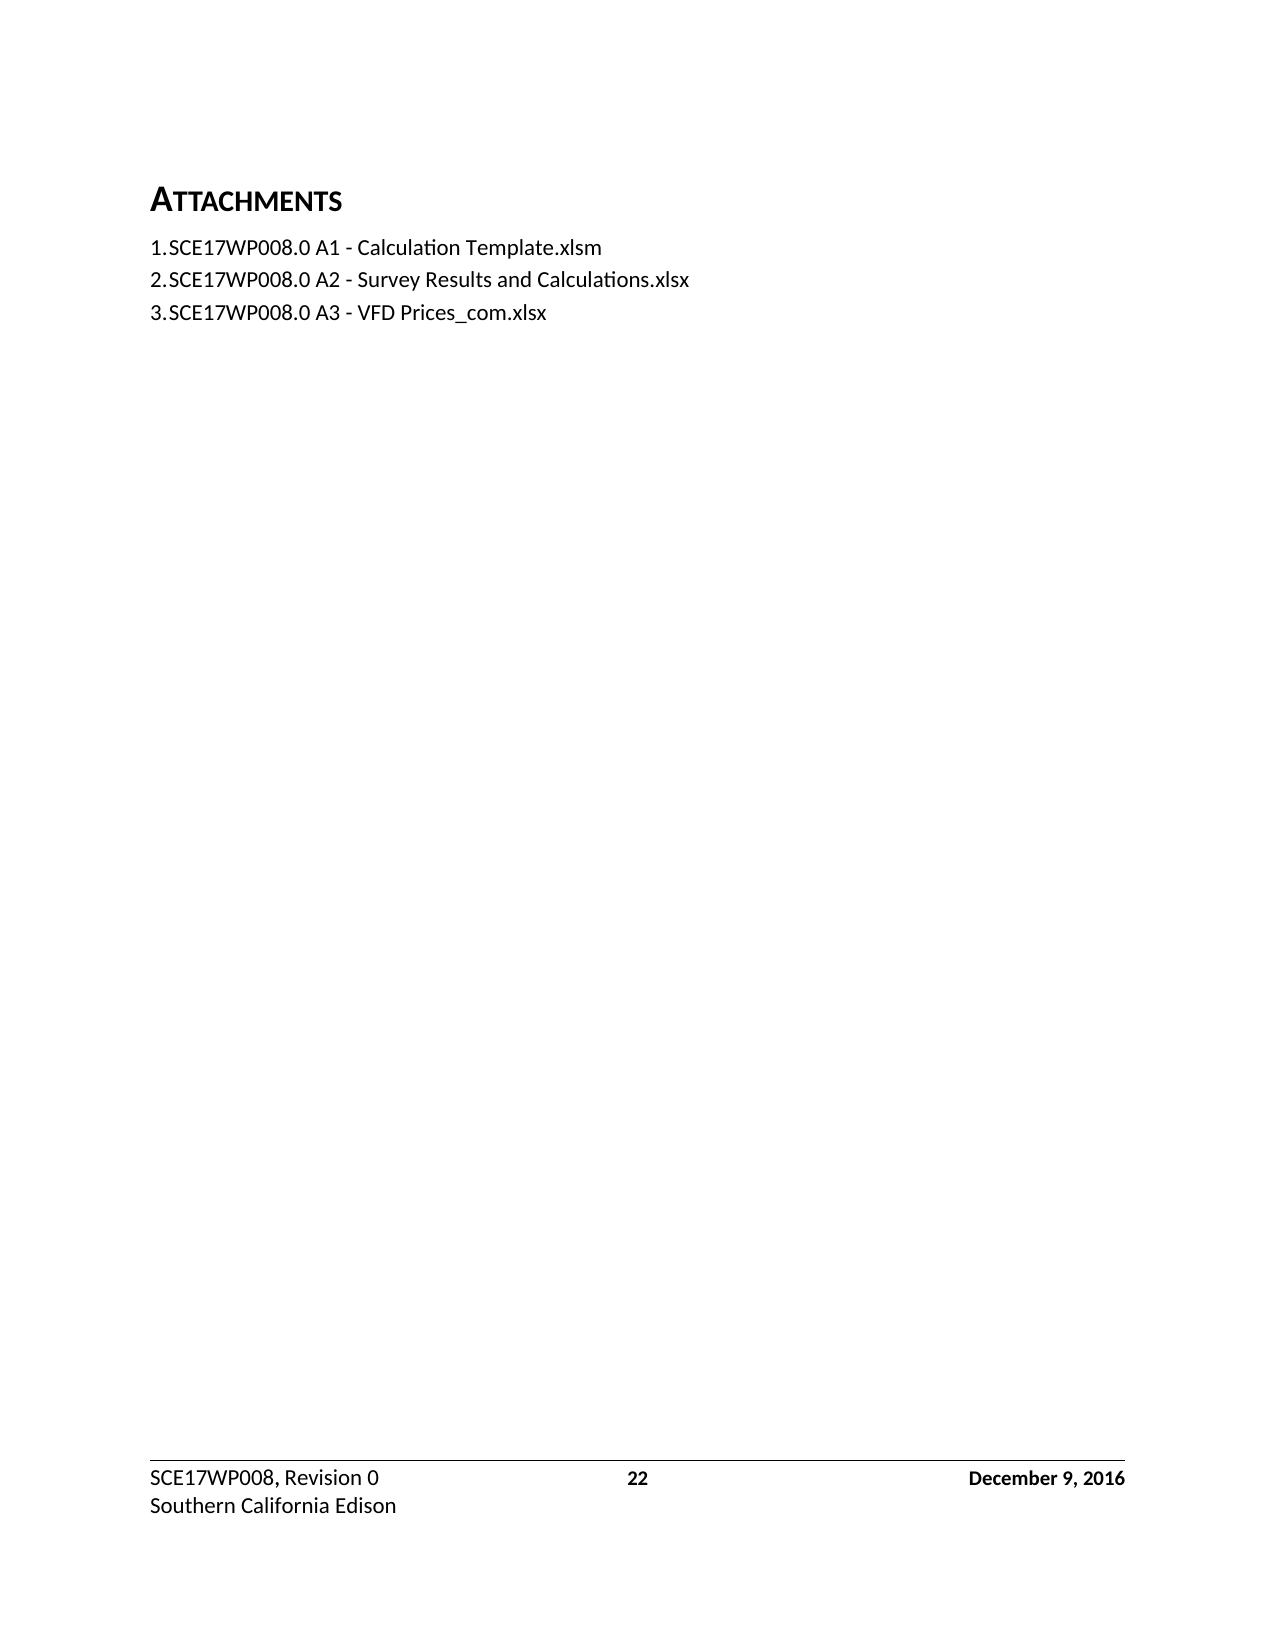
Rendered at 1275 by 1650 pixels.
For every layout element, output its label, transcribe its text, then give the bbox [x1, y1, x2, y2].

list SCE17WP008.0 A1 - Calculation Template.xlsm [150, 233, 1125, 261]
list SCE17WP008.0 A2 - Survey Results and Calculations.xlsx [150, 266, 1125, 293]
subtitle Attachments [150, 175, 1125, 221]
list SCE17WP008.0 A3 - VFD Prices_com.xlsx [150, 298, 1125, 326]
